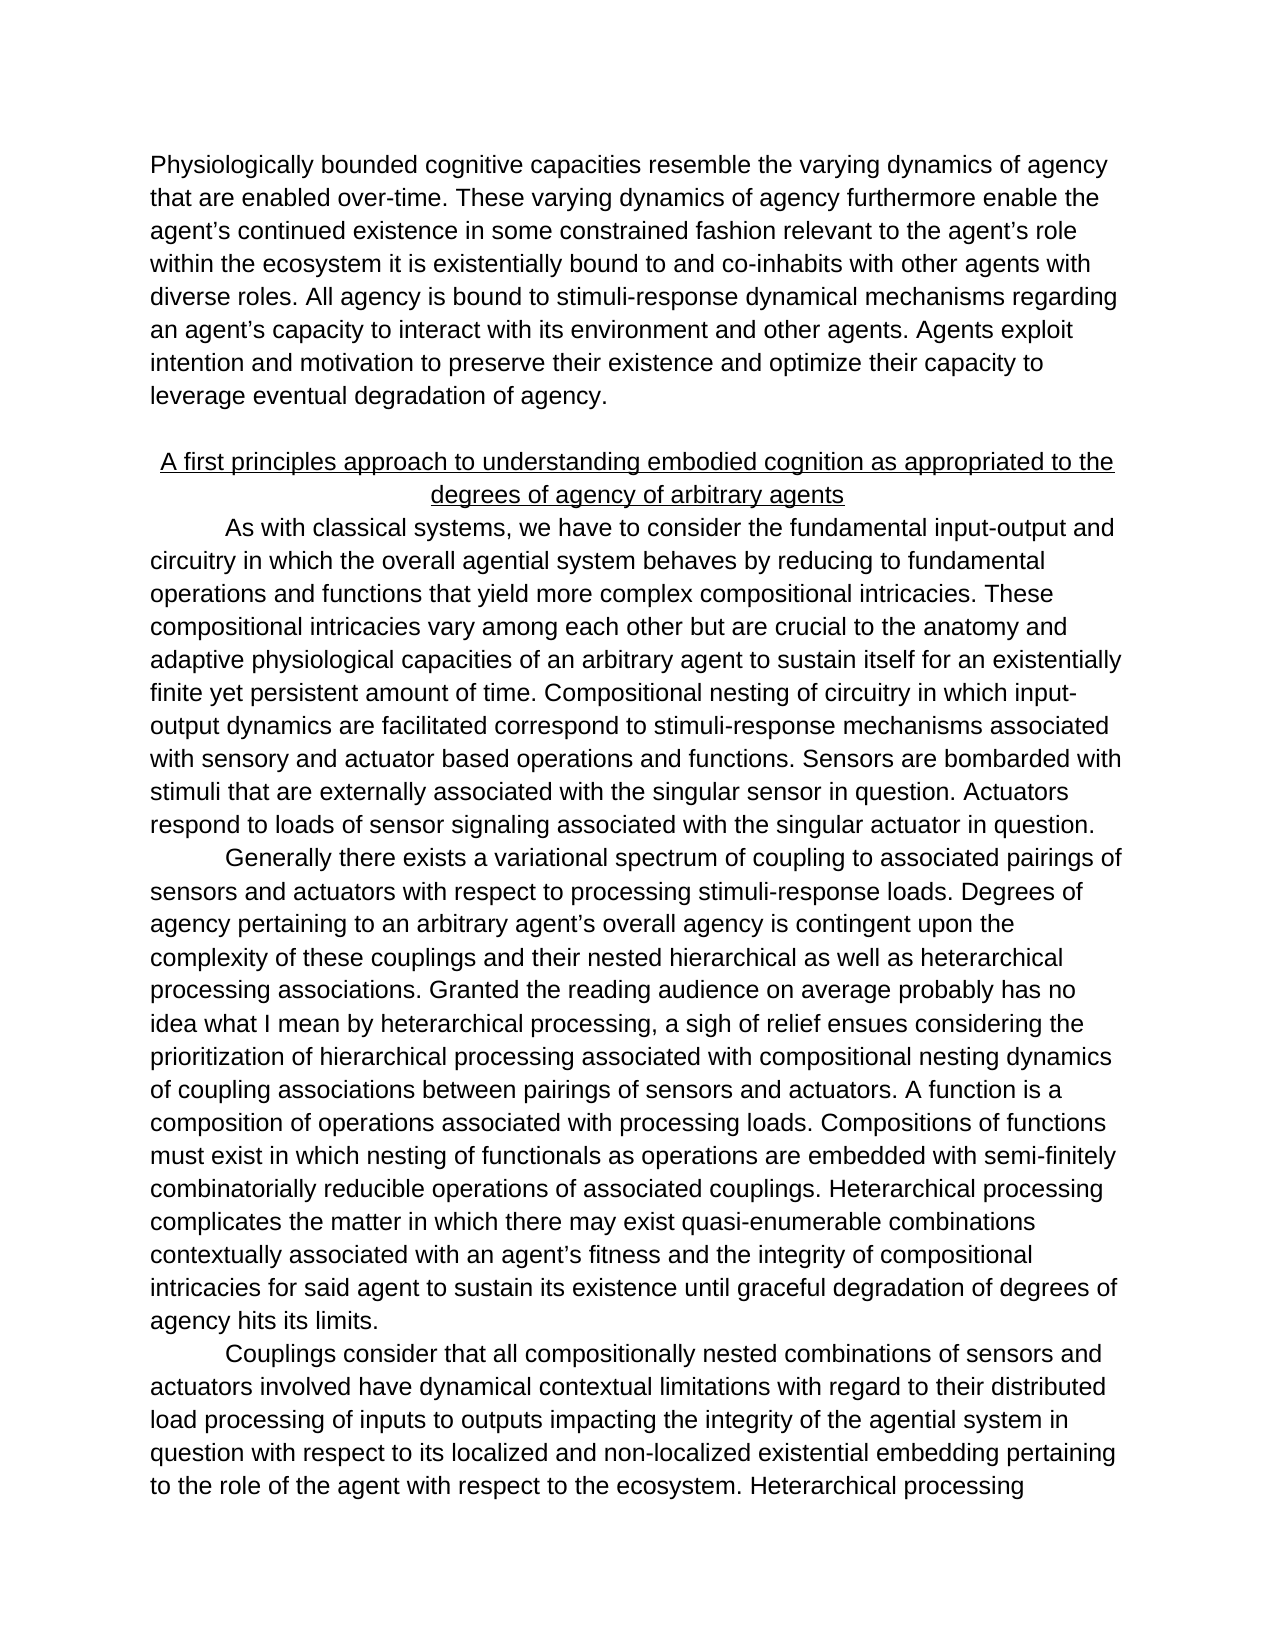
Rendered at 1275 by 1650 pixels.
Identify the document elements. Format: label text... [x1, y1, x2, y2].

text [150, 150, 1125, 410]
text Generally there exists a variational spectrum of coupling to associated pairings of sensors and actuators with respect to processing stimuli-response loads. Degrees of agency pertaining to an arbitrary agent’s overall agency is contingent upon the complexity of these couplings and their nested hierarchical as well as heterarchical processing associations. Granted the reading audience on average probably has no idea what I mean by heterarchical processing, a sigh of relief ensues considering the prioritization of hierarchical processing associated with compositional nesting dynamics of coupling associations between pairings of sensors and actuators. A function is a composition of operations associated with processing loads. Compositions of functions must exist in which nesting of functionals as operations are embedded with semi-finitely combinatorially reducible operations of associated couplings. Heterarchical processing complicates the matter in which there may exist quasi-enumerable combinations contextually associated with an agent’s fitness and the integrity of compositional intricacies for said agent to sustain its existence until graceful degradation of degrees of agency hits its limits. [150, 843, 1125, 1334]
text As with classical systems, we have to consider the fundamental input-output and circuitry in which the overall agential system behaves by reducing to fundamental operations and functions that yield more complex compositional intricacies. These compositional intricacies vary among each other but are crucial to the anatomy and adaptive physiological capacities of an arbitrary agent to sustain itself for an existentially finite yet persistent amount of time. Compositional nesting of circuitry in which input-output dynamics are facilitated correspond to stimuli-response mechanisms associated with sensory and actuator based operations and functions. Sensors are bombarded with stimuli that are externally associated with the singular sensor in question. Actuators respond to loads of sensor signaling associated with the singular actuator in question. [150, 513, 1125, 839]
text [150, 1339, 1125, 1499]
text A first principles approach to understanding embodied cognition as appropriated to the degrees of agency of arbitrary agents [150, 447, 1125, 509]
